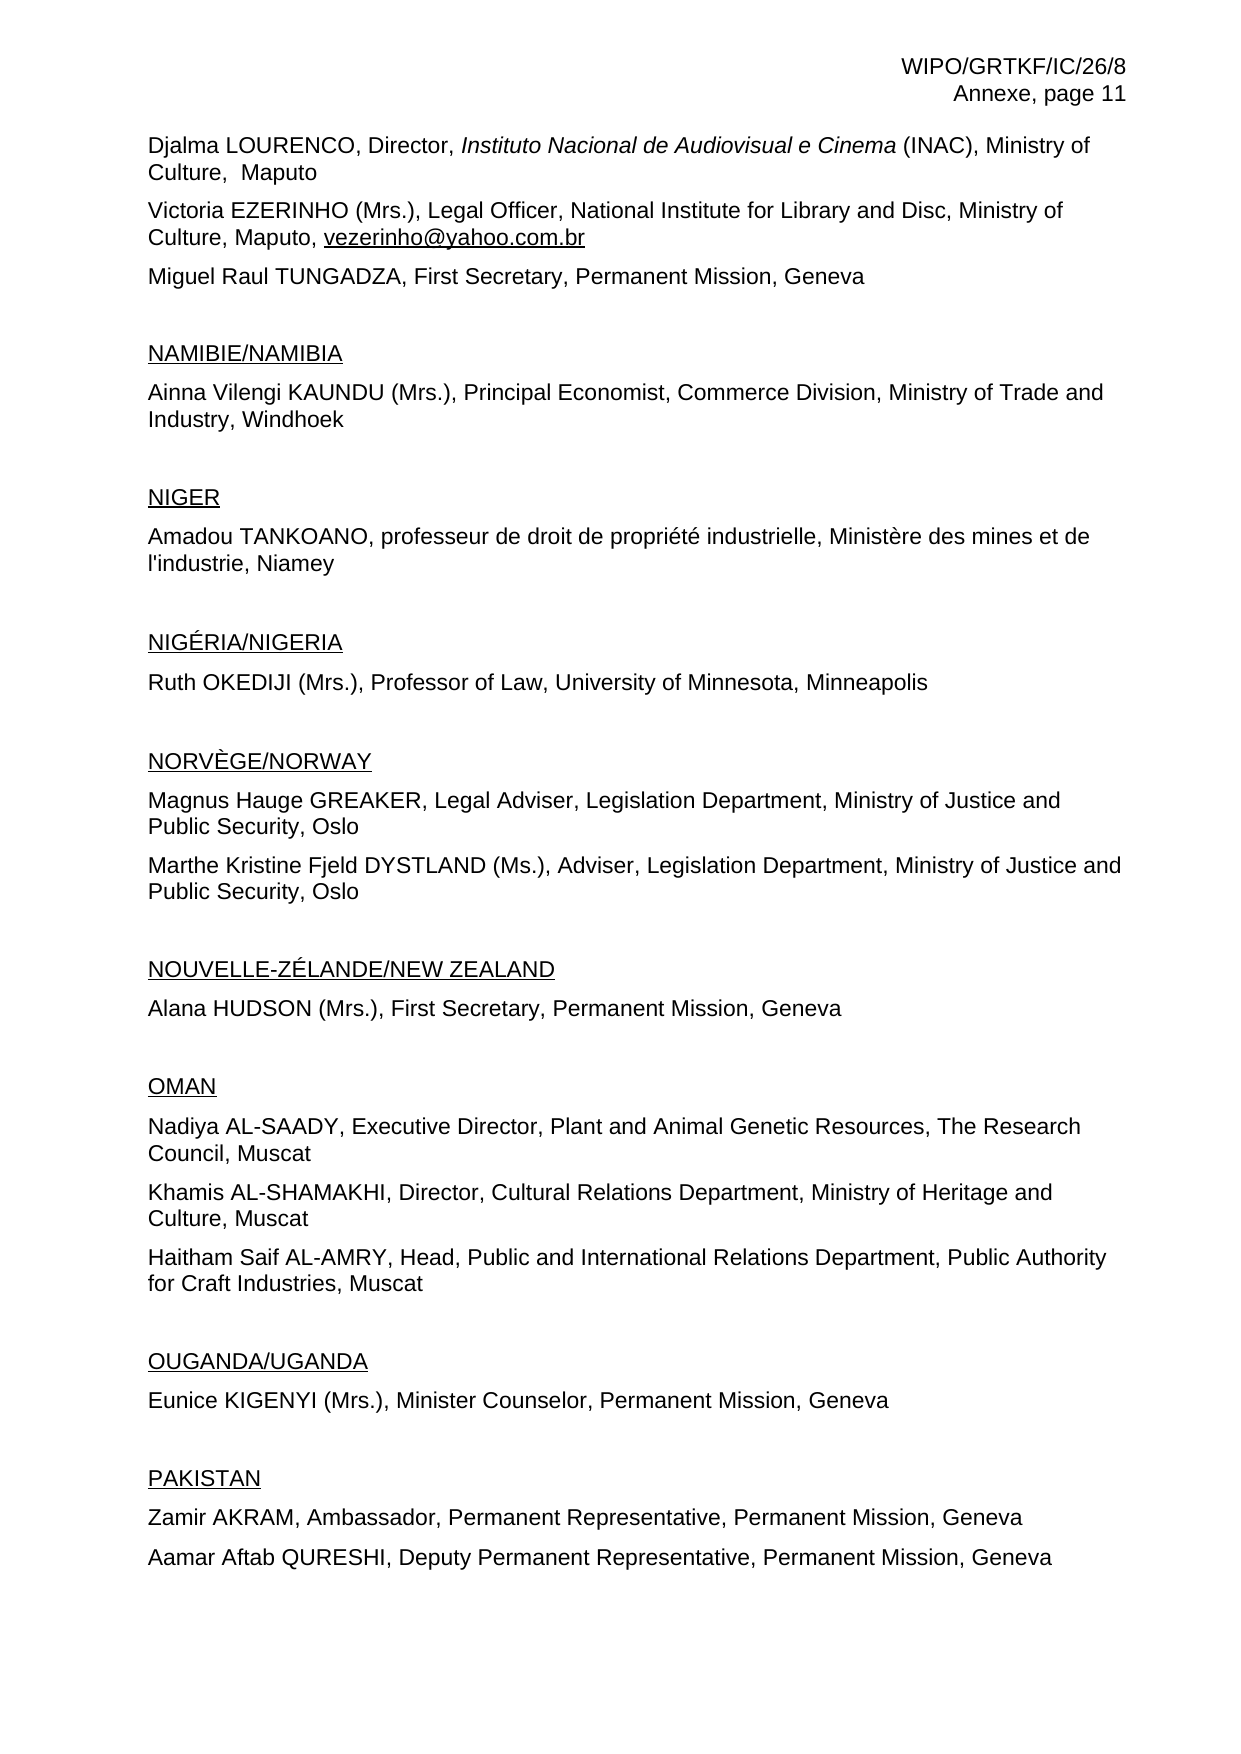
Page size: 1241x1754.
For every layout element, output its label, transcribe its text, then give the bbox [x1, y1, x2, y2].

text OUGANDA/UGANDA [148, 1348, 1122, 1374]
text Eunice KIGENYI (Mrs.), Minister Counselor, Permanent Mission, Geneva [148, 1387, 1122, 1413]
text NAMIBIE/NAMIBIA [148, 340, 1122, 367]
text Nadiya AL-SAADY, Executive Director, Plant and Animal Genetic Resources, The Research Council, Muscat [148, 1112, 1122, 1166]
text Aamar Aftab QURESHI, Deputy Permanent Representative, Permanent Mission, Geneva [148, 1544, 1122, 1571]
text NOUVELLE-ZÉLANDE/NEW ZEALAND [148, 956, 1122, 982]
text Marthe Kristine Fjeld DYSTLAND (Ms.), Adviser, Legislation Department, Ministry of Justice and Public Security, Oslo [148, 852, 1122, 904]
text Ruth OKEDIJI (Mrs.), Professor of Law, University of Minnesota, Minneapolis [148, 669, 1122, 696]
text Djalma LOURENCO, Director, Instituto Nacional de Audiovisual e Cinema (INAC), Ministry of Culture, Maputo [148, 132, 1122, 185]
text Ainna Vilengi Kaundu (Mrs.), Principal Economist, Commerce Division, Ministry of Trade and Industry, Windhoek [148, 379, 1122, 432]
text OMAN [148, 1072, 1122, 1099]
text Zamir AKRAM, Ambassador, Permanent Representative, Permanent Mission, Geneva [148, 1504, 1122, 1531]
text PAKISTAN [148, 1464, 1122, 1492]
text Amadou TANKOANO, professeur de droit de propriété industrielle, Ministère des mines et de l'industrie, Niamey [148, 523, 1122, 577]
text Haitham Saif AL-AMRY, Head, Public and International Relations Department, Public Authority for Craft Industries, Muscat [148, 1244, 1122, 1297]
text Miguel Raul TUNGADZA, First Secretary, Permanent Mission, Geneva [148, 263, 1122, 289]
text NIGER [148, 483, 1122, 510]
text NIGÉRIA/NIGERIA [148, 629, 1122, 656]
text Khamis AL-SHAMAKHI, Director, Cultural Relations Department, Ministry of Heritage and Culture, Muscat [148, 1179, 1122, 1231]
text Alana HUDSON (Mrs.), First Secretary, Permanent Mission, Geneva [148, 995, 1122, 1021]
text Victoria EZERINHO (Mrs.), Legal Officer, National Institute for Library and Disc, Ministry of Culture, Maputo, vezerinho@yahoo.com.br [148, 197, 1122, 250]
text Magnus Hauge GREAKER, Legal Adviser, Legislation Department, Ministry of Justice and Public Security, Oslo [148, 787, 1122, 839]
text NORVÈGE/NORWAY [148, 748, 1122, 774]
